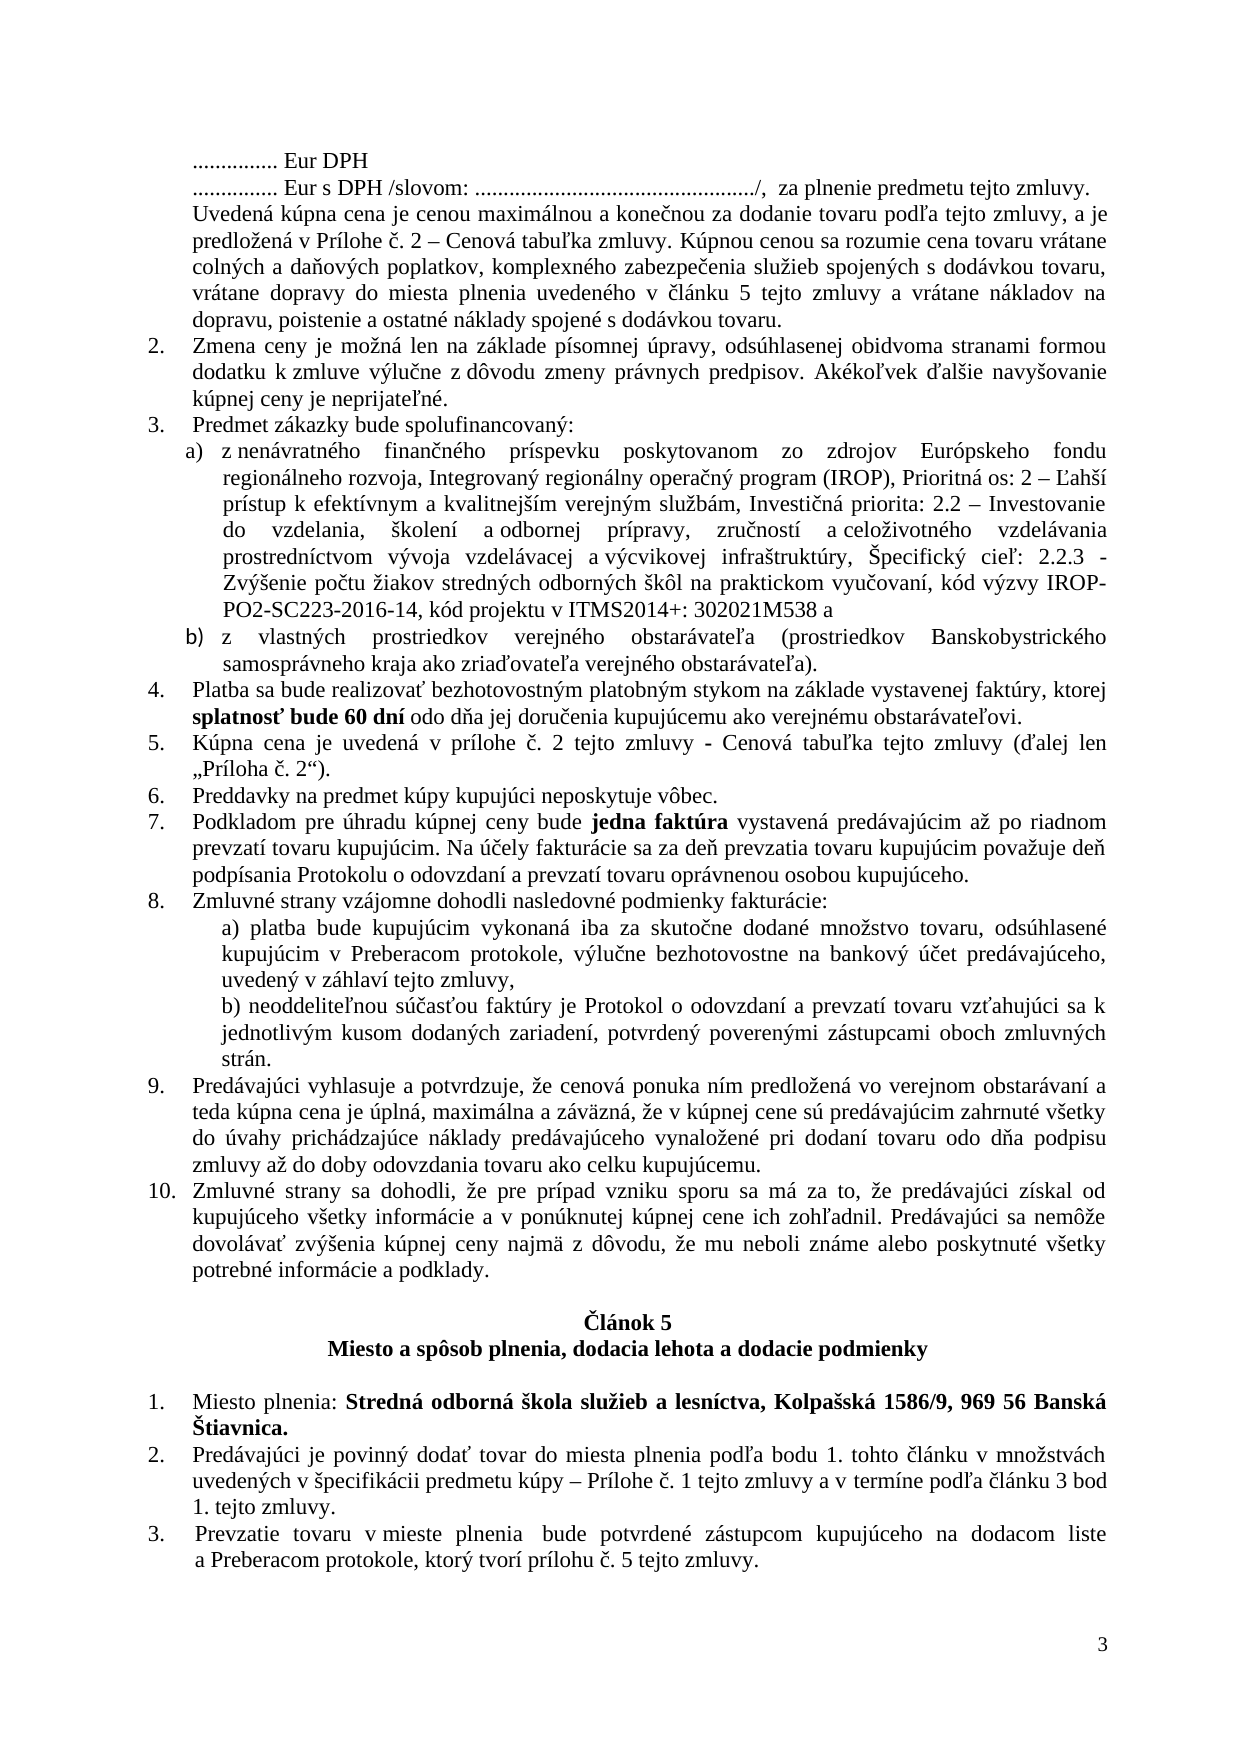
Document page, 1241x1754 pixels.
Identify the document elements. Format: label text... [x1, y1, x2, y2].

text 8. Zmluvné strany vzájomne dohodli nasledovné podmienky fakturácie: [148, 887, 1107, 913]
list z nenávratného finančného príspevku poskytovanom zo zdrojov Európskeho fondu regionálneho rozvoja, Integrovaný regionálny operačný program (IROP), Prioritná os: 2 – Ľahší prístup k efektívnym a kvalitnejším verejným službám, Investičná priorita: 2.2 – Investovanie do vzdelania, školení a odbornej prípravy, zručností a celoživotného vzdelávania prostredníctvom vývoja vzdelávacej a výcvikovej infraštruktúry, Špecifický cieľ: 2.2.3 - Zvýšenie počtu žiakov stredných odborných škôl na praktickom vyučovaní, kód výzvy IROP-PO2-SC223-2016-14, kód projektu v ITMS2014+: 302021M538 a [185, 437, 1107, 622]
text 5. Kúpna cena je uvedená v prílohe č. 2 tejto zmluvy - Cenová tabuľka tejto zmluvy (ďalej len „Príloha č. 2“). [148, 729, 1107, 782]
text 3. Prevzatie tovaru v mieste plnenia bude potvrdené zástupcom kupujúceho na dodacom liste a Preberacom protokole, ktorý tvorí prílohu č. 5 tejto zmluvy. [148, 1520, 1107, 1572]
text 9. Predávajúci vyhlasuje a potvrdzuje, že cenová ponuka ním predložená vo verejnom obstarávaní a teda kúpna cena je úplná, maximálna a záväzná, že v kúpnej cene sú predávajúcim zahrnuté všetky do úvahy prichádzajúce náklady predávajúceho vynaložené pri dodaní tovaru odo dňa podpisu zmluvy až do doby odovzdania tovaru ako celku kupujúcemu. [148, 1072, 1107, 1177]
text 4. Platba sa bude realizovať bezhotovostným platobným stykom na základe vystavenej faktúry, ktorej splatnosť bude 60 dní odo dňa jej doručenia kupujúcemu ako verejnému obstarávateľovi. [148, 676, 1107, 729]
text Uvedená kúpna cena je cenou maximálnou a konečnou za dodanie tovaru podľa tejto zmluvy, a je predložená v Prílohe č. 2 – Cenová tabuľka zmluvy. Kúpnou cenou sa rozumie cena tovaru vrátane colných a daňových poplatkov, komplexného zabezpečenia služieb spojených s dodávkou tovaru, vrátane dopravy do miesta plnenia uvedeného v článku 5 tejto zmluvy a vrátane nákladov na dopravu, poistenie a ostatné náklady spojené s dodávkou tovaru. [192, 200, 1107, 332]
text 2. Zmena ceny je možná len na základe písomnej úpravy, odsúhlasenej obidvoma stranami formou dodatku k zmluve výlučne z dôvodu zmeny právnych predpisov. Akékoľvek ďalšie navyšovanie kúpnej ceny je neprijateľné. [148, 332, 1107, 411]
text ............... Eur DPH [192, 148, 1107, 174]
text 10. Zmluvné strany sa dohodli, že pre prípad vzniku sporu sa má za to, že predávajúci získal od kupujúceho všetky informácie a v ponúknutej kúpnej cene ich zohľadnil. Predávajúci sa nemôže dovolávať zvýšenia kúpnej ceny najmä z dôvodu, že mu neboli známe alebo poskytnuté všetky potrebné informácie a podklady. [148, 1177, 1107, 1282]
text ............... Eur s DPH /slovom: ................................................./, za plnenie predmetu tejto zmluvy. [192, 174, 1107, 200]
text 3. Predmet zákazky bude spolufinancovaný: [148, 411, 1107, 437]
list z vlastných prostriedkov verejného obstarávateľa (prostriedkov Banskobystrického samosprávneho kraja ako zriaďovateľa verejného obstarávateľa). [185, 622, 1107, 676]
text Miesto a spôsob plnenia, dodacia lehota a dodacie podmienky [148, 1335, 1107, 1362]
text 6. Preddavky na predmet kúpy kupujúci neposkytuje vôbec. [148, 782, 1107, 808]
text Článok 5 [148, 1309, 1107, 1335]
text a) platba bude kupujúcim vykonaná iba za skutočne dodané množstvo tovaru, odsúhlasené kupujúcim v Preberacom protokole, výlučne bezhotovostne na bankový účet predávajúceho, uvedený v záhlaví tejto zmluvy, [221, 913, 1107, 993]
text 2. Predávajúci je povinný dodať tovar do miesta plnenia podľa bodu 1. tohto článku v množstvách uvedených v špecifikácii predmetu kúpy – Prílohe č. 1 tejto zmluvy a v termíne podľa článku 3 bod 1. tejto zmluvy. [148, 1441, 1107, 1520]
text b) neoddeliteľnou súčasťou faktúry je Protokol o odovzdaní a prevzatí tovaru vzťahujúci sa k jednotlivým kusom dodaných zariadení, potvrdený poverenými zástupcami oboch zmluvných strán. [221, 993, 1107, 1072]
text 7. Podkladom pre úhradu kúpnej ceny bude jedna faktúra vystavená predávajúcim až po riadnom prevzatí tovaru kupujúcim. Na účely fakturácie sa za deň prevzatia tovaru kupujúcim považuje deň podpísania Protokolu o odovzdaní a prevzatí tovaru oprávnenou osobou kupujúceho. [148, 808, 1107, 887]
text 1. Miesto plnenia: Stredná odborná škola služieb a lesníctva, Kolpašská 1586/9, 969 56 Banská Štiavnica. [148, 1388, 1107, 1441]
